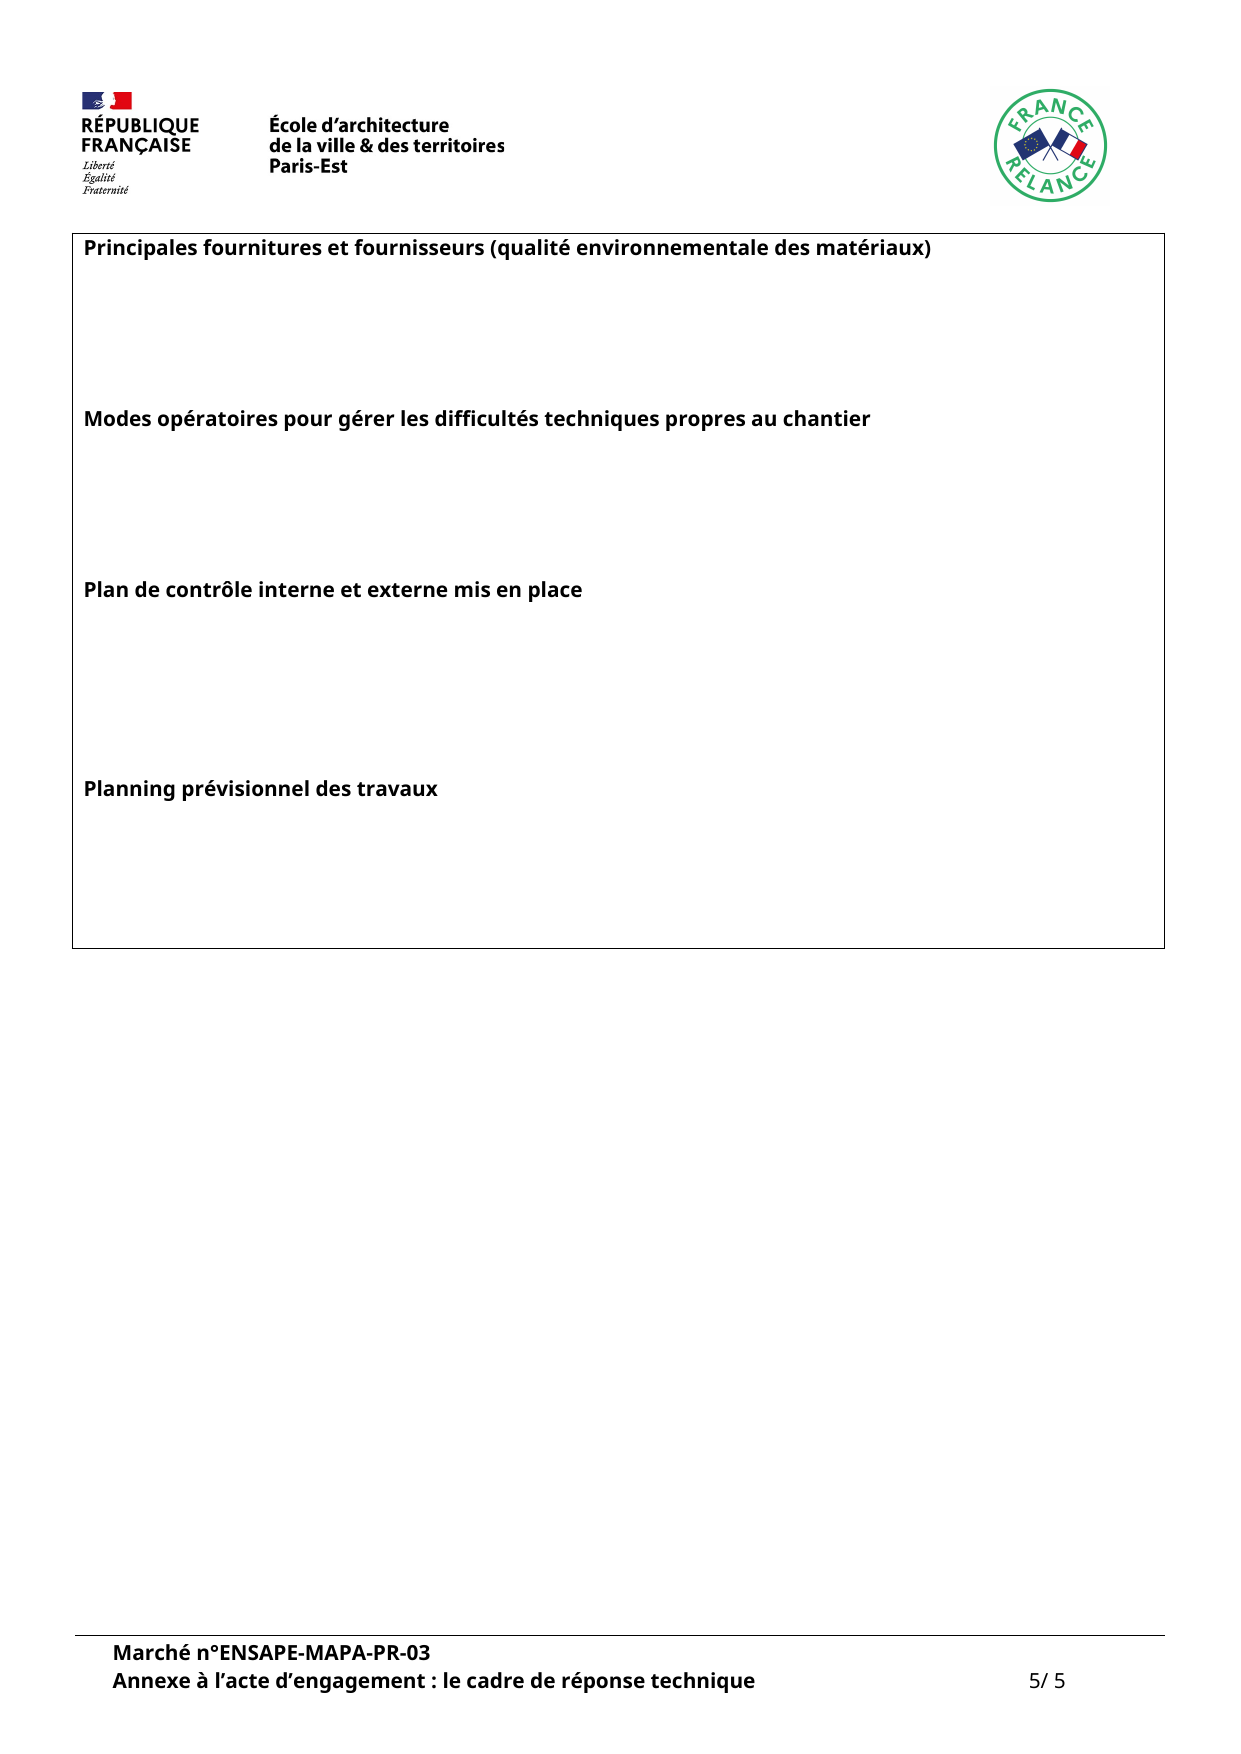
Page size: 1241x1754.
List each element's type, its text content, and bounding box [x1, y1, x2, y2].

picture [990, 86, 1110, 206]
table_cell Principales fournitures et fournisseurs (qualité environnementale des matériaux) Modes opératoires pour gérer les difficultés techniques propres au chantier Plan de contrôle interne et externe mis en place Planning prévisionnel des travaux [73, 234, 1164, 948]
picture [82, 92, 505, 194]
